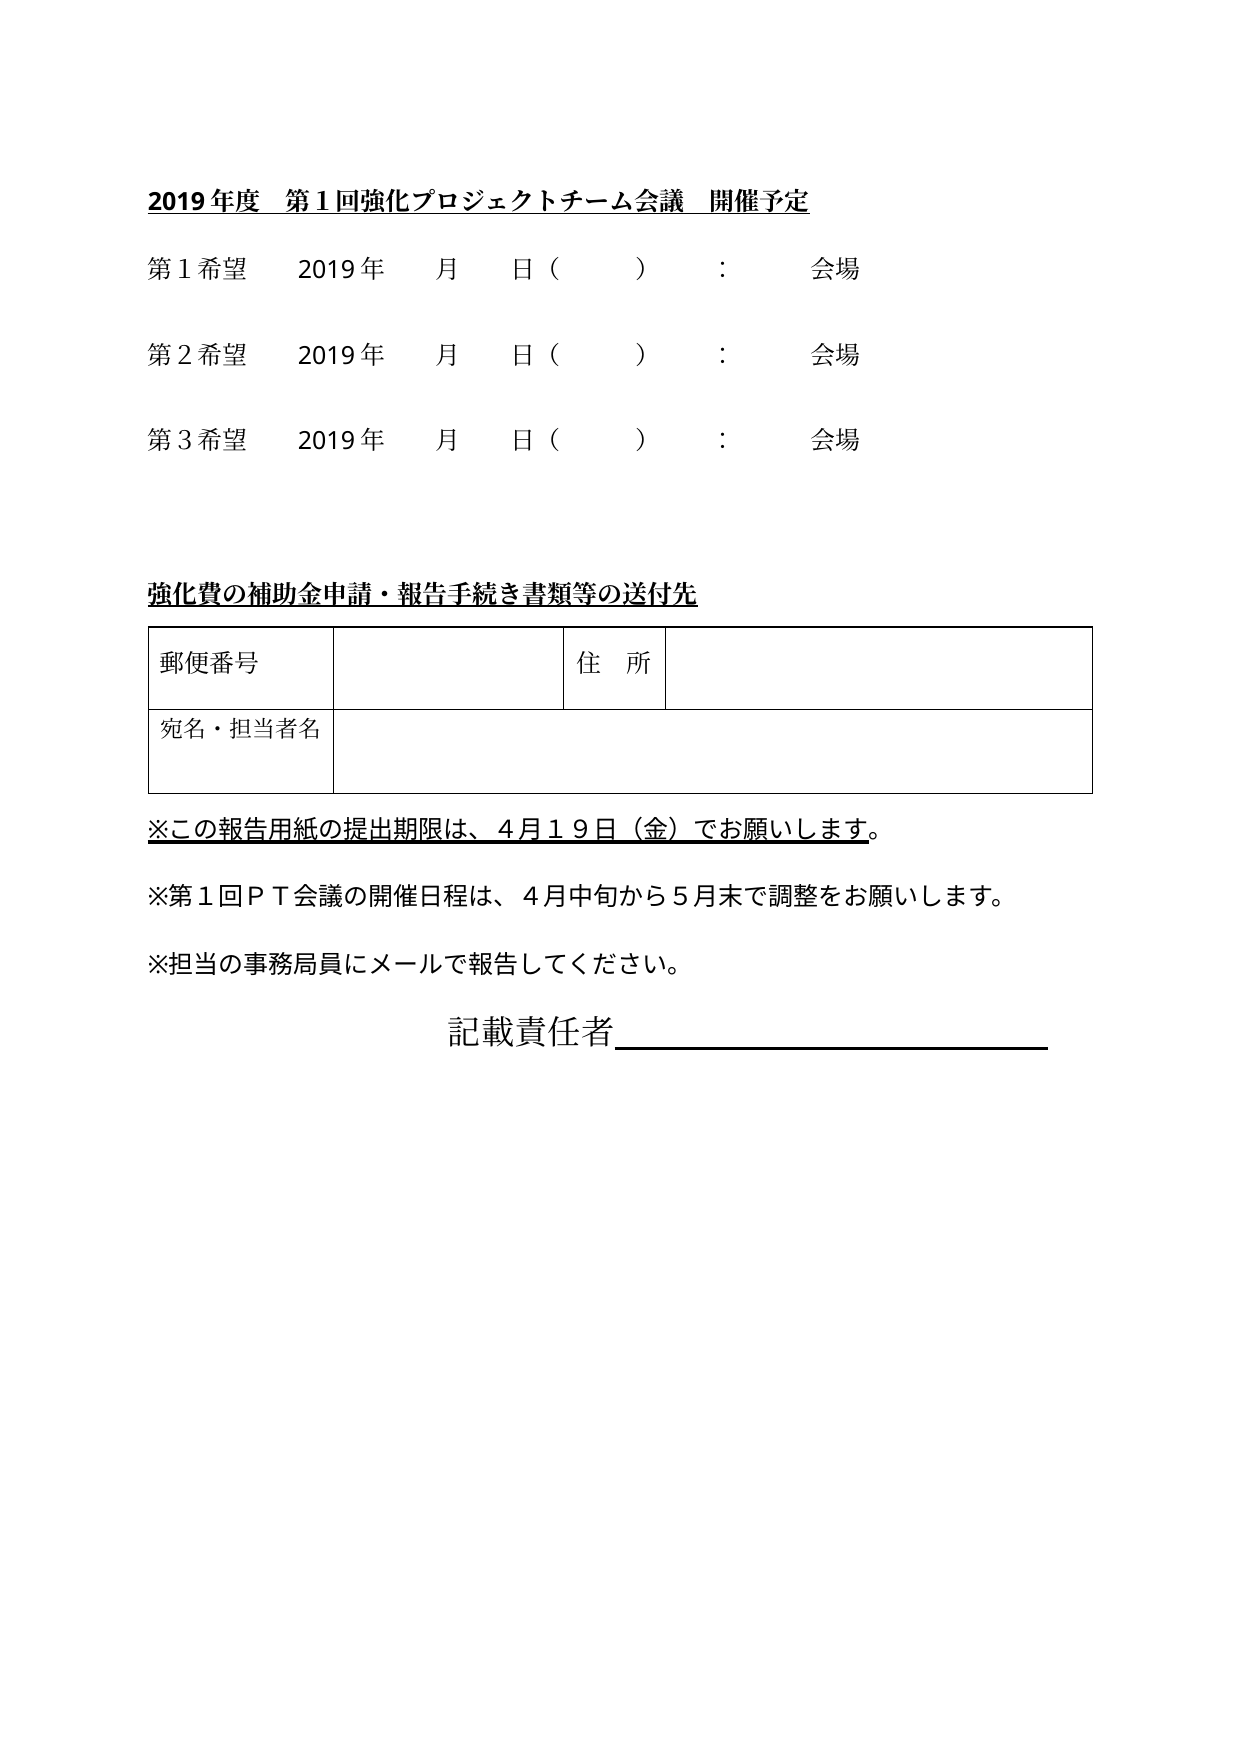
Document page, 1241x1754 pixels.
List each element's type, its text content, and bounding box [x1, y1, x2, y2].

table_header [666, 628, 1092, 709]
text 強化費の補助金申請・報告手続き書類等の送付先 [148, 559, 1092, 626]
text 第１希望 2019年 月 日（ ） ： 会場 [148, 234, 1092, 301]
table_header 郵便番号 [149, 628, 333, 709]
text 記載責任者 [148, 997, 1078, 1064]
text ※この報告用紙の提出期限は、４月１９日（金）でお願いします。 [148, 794, 1092, 861]
table_cell [334, 710, 1092, 792]
text 2019年度 第１回強化プロジェクトチーム会議 開催予定 [148, 166, 1092, 234]
text 第３希望 2019年 月 日（ ） ： 会場 [148, 405, 1092, 473]
table_header 住 所 [564, 628, 665, 709]
table_cell 宛名・担当者名 [149, 710, 333, 792]
text 第２希望 2019年 月 日（ ） ： 会場 [148, 319, 1092, 387]
table_header [334, 628, 563, 709]
text ※第１回ＰＴ会議の開催日程は、４月中旬から５月末で調整をお願いします。 [148, 861, 1092, 929]
text ※担当の事務局員にメールで報告してください。 [148, 929, 1092, 997]
